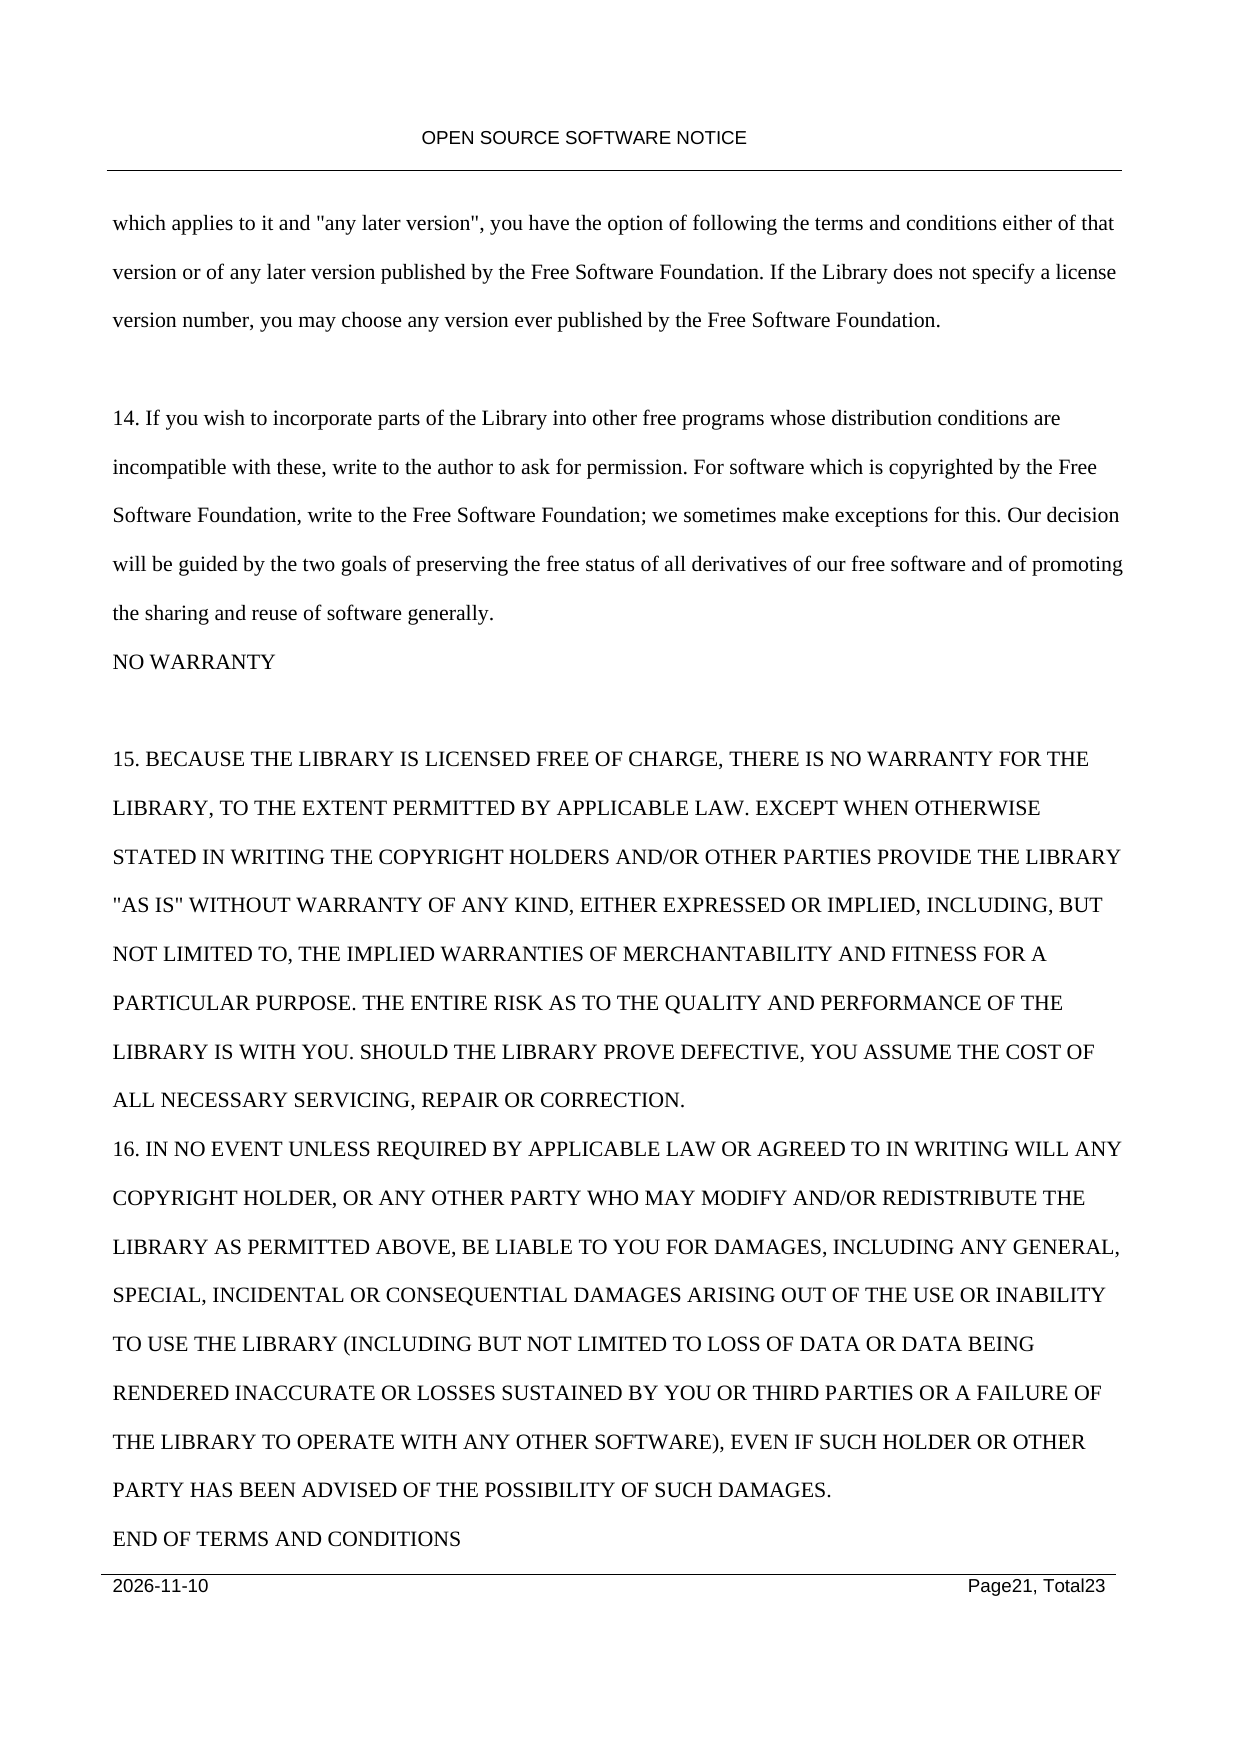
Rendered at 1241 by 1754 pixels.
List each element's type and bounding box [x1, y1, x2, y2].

text [112, 206, 1128, 1555]
